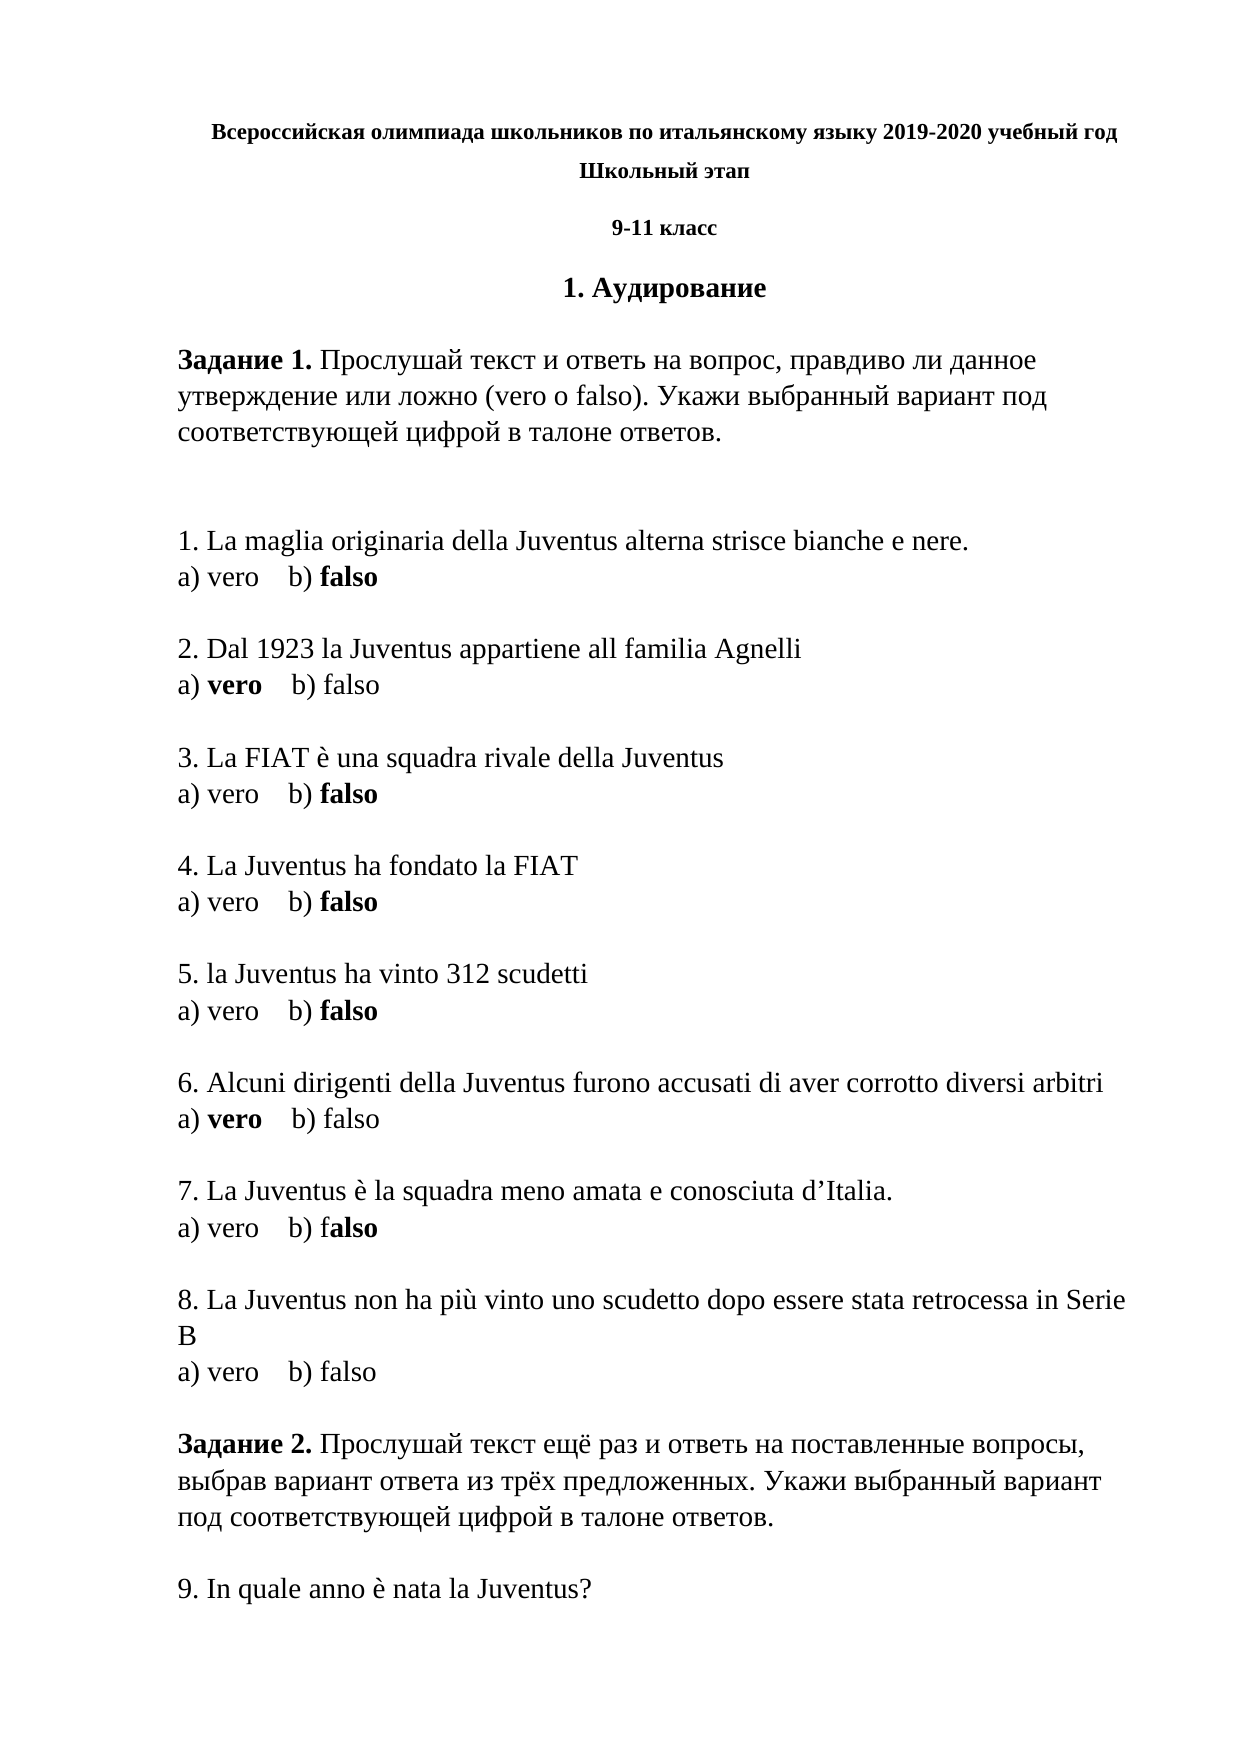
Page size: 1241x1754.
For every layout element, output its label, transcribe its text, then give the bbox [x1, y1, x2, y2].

text 3. La FIAT è una squadra rivale della Juventus [177, 740, 1152, 773]
text 1. Aудирование [177, 270, 1152, 303]
text a) vero b) falso [177, 667, 1152, 701]
text 9-11 класс [177, 214, 1152, 240]
text 6. Alcuni dirigenti della Juventus furono accusati di aver corrotto diversi arbitri [177, 1065, 1152, 1099]
text a) vero b) falso [177, 1101, 1152, 1135]
text 8. La Juventus non ha più vinto uno scudetto dopo essere stata retrocessa in Serie B [177, 1282, 1152, 1352]
text a) vero b) falso [177, 884, 1152, 918]
text a) vero b) falso [177, 776, 1152, 809]
text Всероссийская олимпиада школьников по итальянскому языку 2019-2020 учебный год Школьный этап [177, 118, 1152, 184]
text a) vero b) falso [177, 559, 1152, 593]
text a) vero b) falso [177, 1210, 1152, 1243]
text 2. Dal 1923 la Juventus appartiene all familia Agnelli [177, 631, 1152, 665]
text a) vero b) falso [177, 993, 1152, 1026]
text a) vero b) falso [177, 1354, 1152, 1388]
text Задание 2. Прослушай текст ещё раз и ответь на поставленные вопросы, выбрав вариант ответа из трёх предложенных. Укажи выбранный вариант под соответствующей цифрой в талоне ответов. [177, 1427, 1152, 1532]
text 9. In quale anno è nata la Juventus? [177, 1571, 1152, 1605]
text 7. La Juventus è la squadra meno amata e conosciuta d’Italia. [177, 1173, 1152, 1207]
text 4. La Juventus ha fondato la FIAT [177, 848, 1152, 882]
text Задание 1. Прослушай текст и ответь на вопрос, правдиво ли данное утверждение или ложно (vero o falso). Укажи выбранный вариант под соответствующей цифрой в талоне ответов. [177, 342, 1152, 448]
text 1. La maglia originaria della Juventus alterna strisce bianche e nere. [177, 523, 1152, 556]
text 5. la Juventus ha vinto 312 scudetti [177, 957, 1152, 990]
